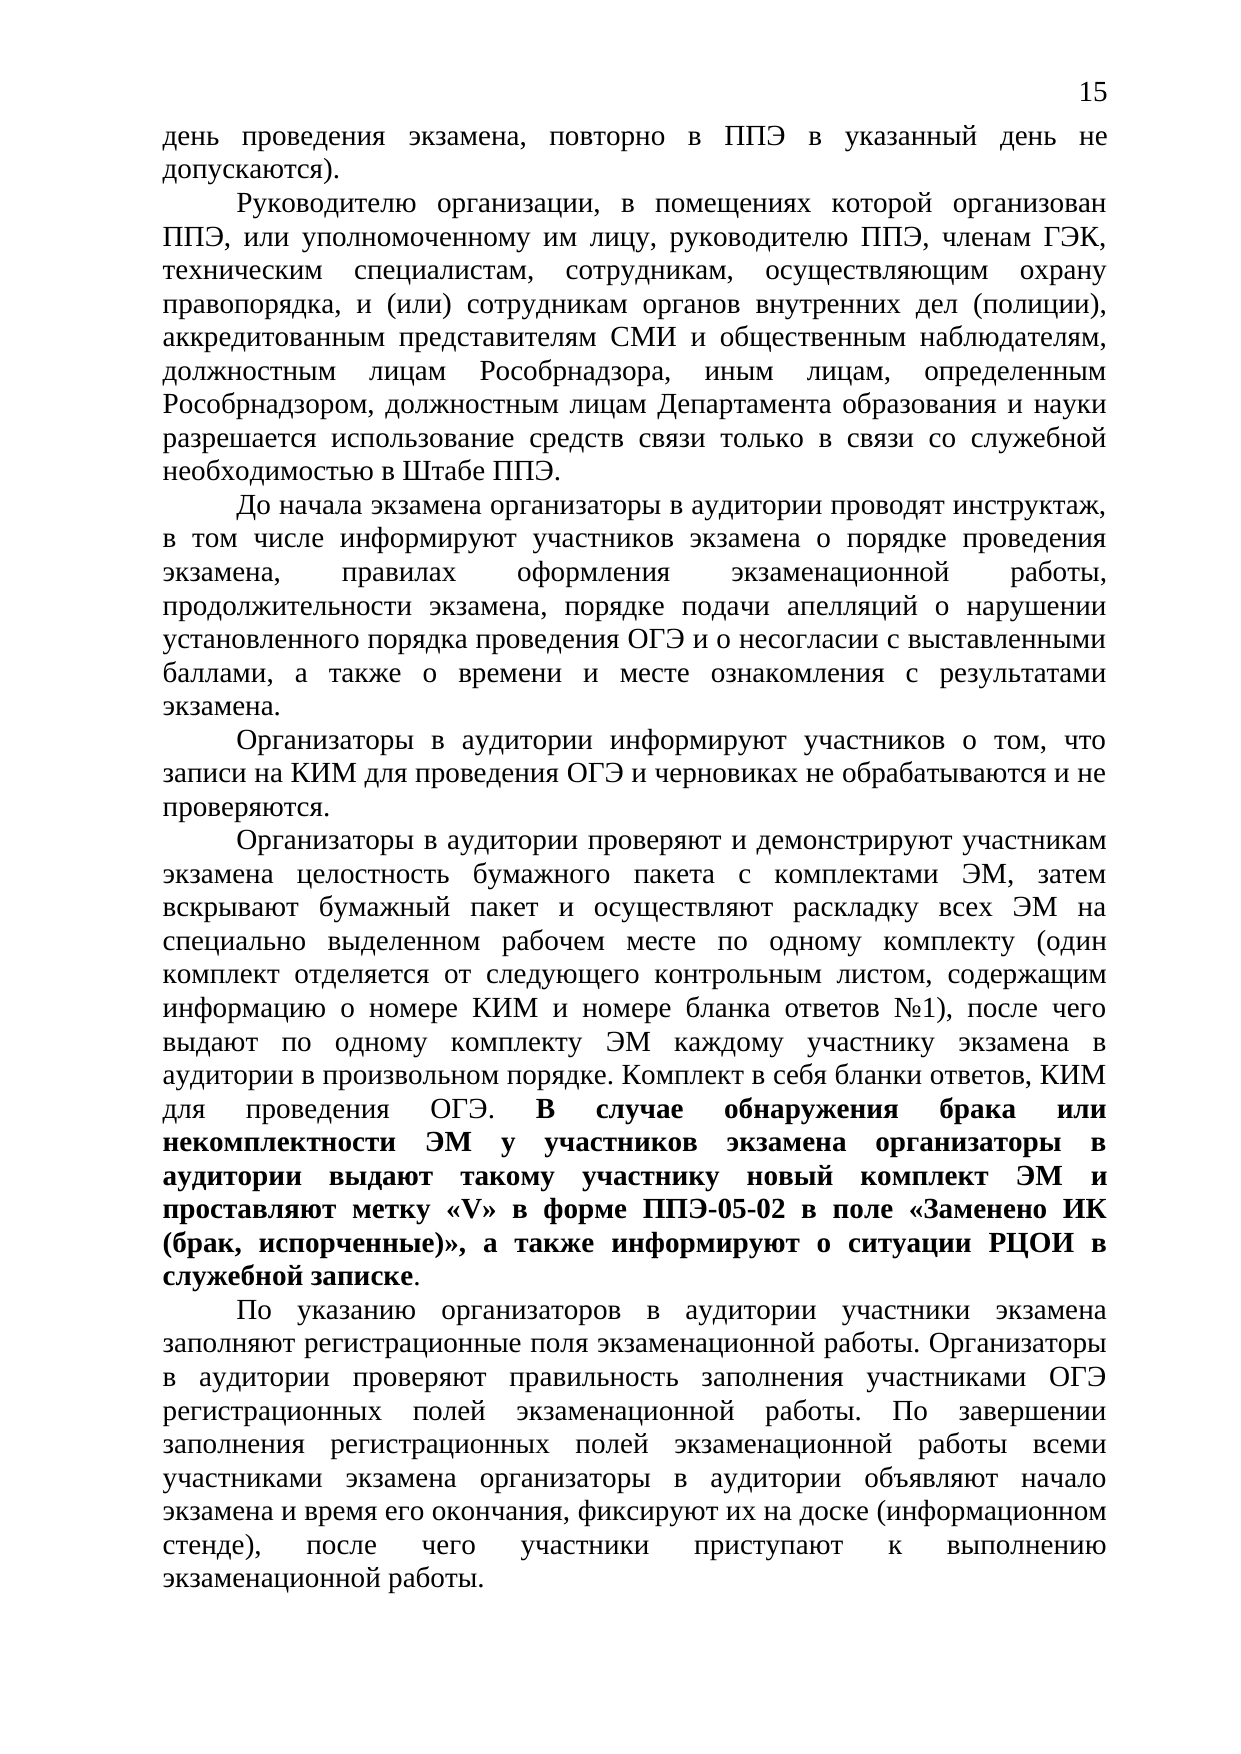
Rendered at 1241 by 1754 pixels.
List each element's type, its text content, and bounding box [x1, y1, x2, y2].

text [162, 118, 1107, 185]
text Руководителю организации, в помещениях которой организован ППЭ, или уполномоченному им лицу, руководителю ППЭ, членам ГЭК, техническим специалистам, сотрудникам, осуществляющим охрану правопорядка, и (или) сотрудникам органов внутренних дел (полиции), аккредитованным представителям СМИ и общественным наблюдателям, должностным лицам Рособрнадзора, иным лицам, определенным Рособрнадзором, должностным лицам Департамента образования и науки разрешается использование средств связи только в связи со служебной необходимостью в Штабе ППЭ. [162, 185, 1107, 487]
text До начала экзамена организаторы в аудитории проводят инструктаж, в том числе информируют участников экзамена о порядке проведения экзамена, правилах оформления экзаменационной работы, продолжительности экзамена, порядке подачи апелляций о нарушении установленного порядка проведения ОГЭ и о несогласии с выставленными баллами, а также о времени и месте ознакомления с результатами экзамена. [162, 487, 1107, 722]
text Организаторы в аудитории информируют участников о том, что записи на КИМ для проведения ОГЭ и черновиках не обрабатываются и не проверяются. [162, 722, 1107, 822]
text Организаторы в аудитории проверяют и демонстрируют участникам экзамена целостность бумажного пакета с комплектами ЭМ, затем вскрывают бумажный пакет и осуществляют раскладку всех ЭМ на специально выделенном рабочем месте по одному комплекту (один комплект отделяется от следующего контрольным листом, содержащим информацию о номере КИМ и номере бланка ответов №1), после чего выдают по одному комплекту ЭМ каждому участнику экзамена в аудитории в произвольном порядке. Комплект в себя бланки ответов, КИМ для проведения ОГЭ. В случае обнаружения брака или некомплектности ЭМ у участников экзамена организаторы в аудитории выдают такому участнику новый комплект ЭМ и проставляют метку «V» в форме ППЭ-05-02 в поле «Заменено ИК (брак, испорченные)», а также информируют о ситуации РЦОИ в служебной записке. [162, 822, 1107, 1292]
text По указанию организаторов в аудитории участники экзамена заполняют регистрационные поля экзаменационной работы. Организаторы в аудитории проверяют правильность заполнения участниками ОГЭ регистрационных полей экзаменационной работы. По завершении заполнения регистрационных полей экзаменационной работы всеми участниками экзамена организаторы в аудитории объявляют начало экзамена и время его окончания, фиксируют их на доске (информационном стенде), после чего участники приступают к выполнению экзаменационной работы. [162, 1292, 1107, 1594]
